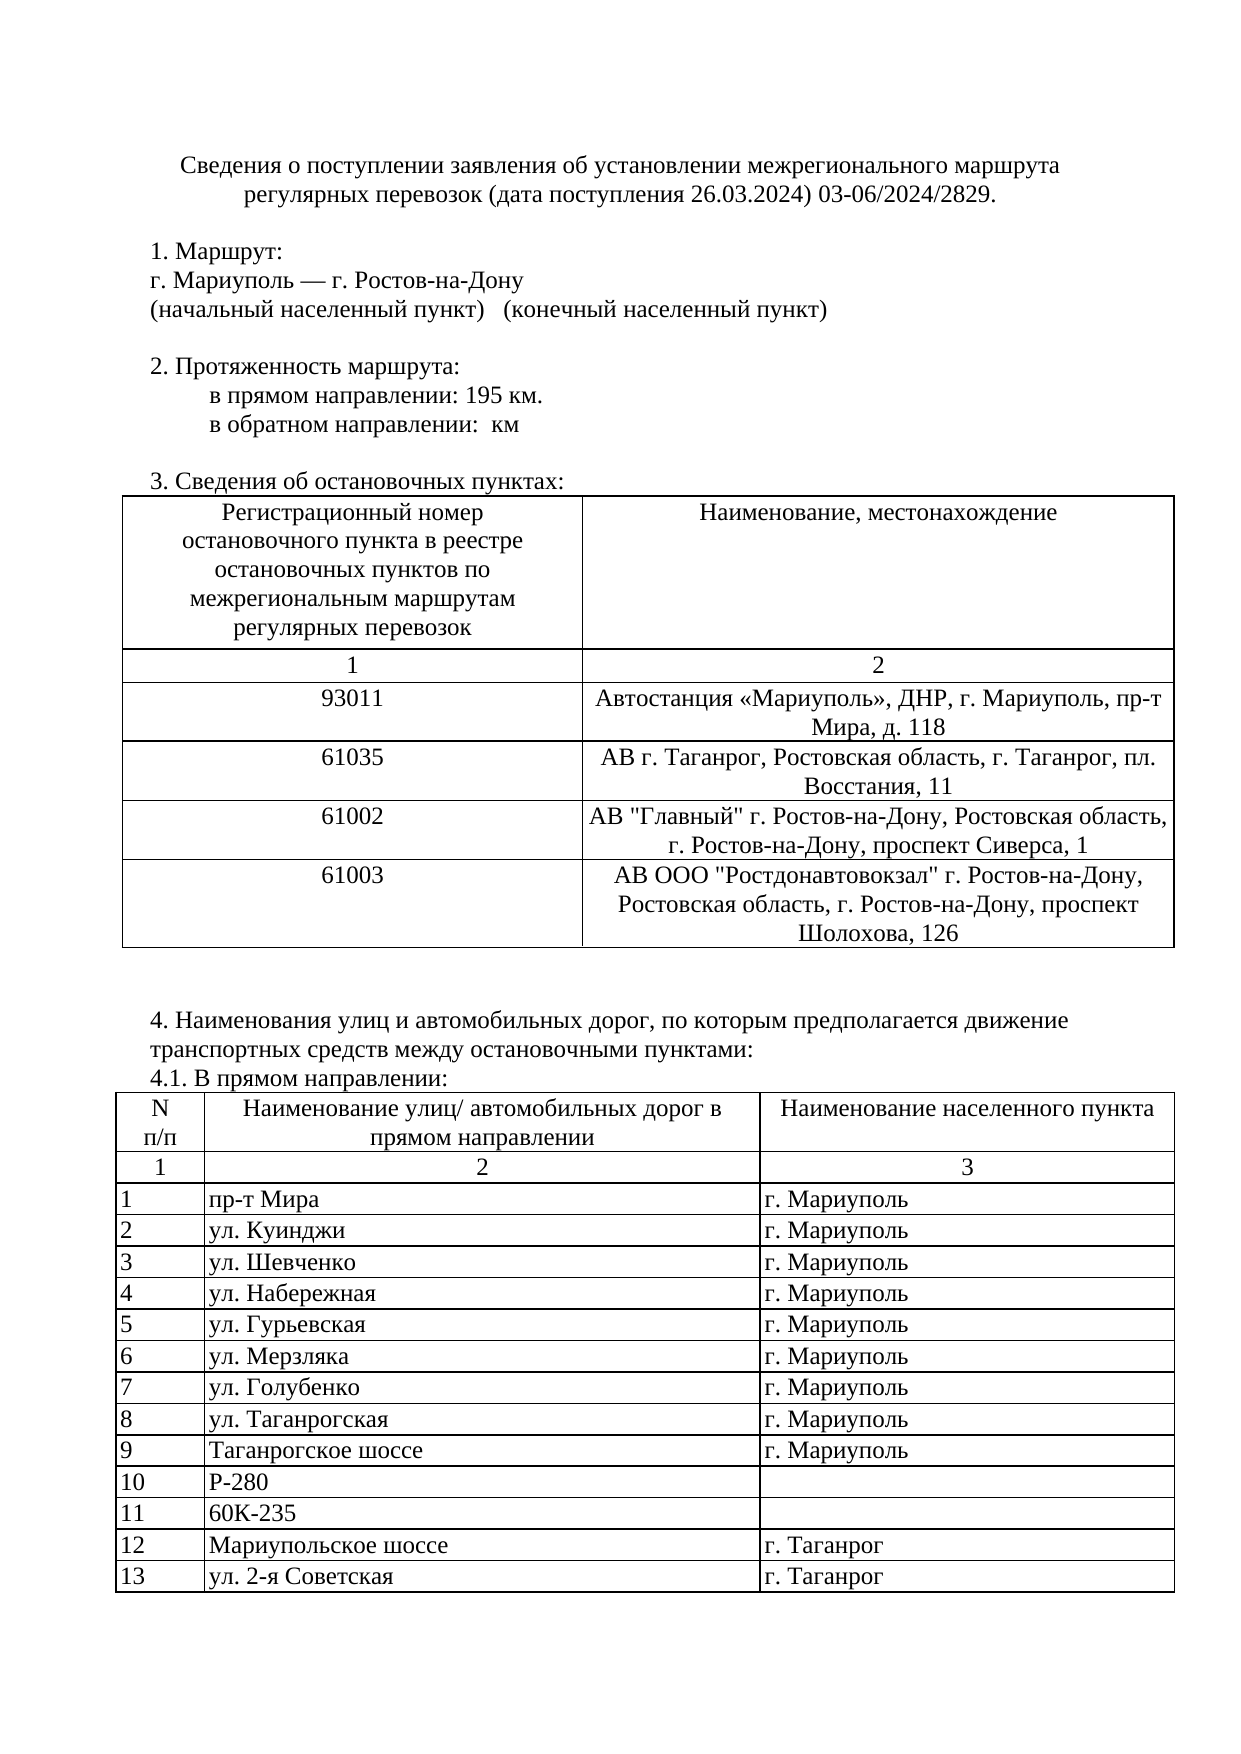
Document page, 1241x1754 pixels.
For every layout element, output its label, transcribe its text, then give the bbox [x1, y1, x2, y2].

table_cell 3 [761, 1152, 1174, 1182]
table_cell АВ "Главный" г. Ростов-на-Дону, Ростовская область, г. Ростов-на-Дону, проспект Сиверса, 1 [583, 801, 1173, 858]
table_header Наименование населенного пункта [761, 1093, 1174, 1151]
table_cell 6 [117, 1341, 204, 1371]
table_cell г. Таганрог [761, 1561, 1174, 1591]
table_cell Р-280 [205, 1467, 759, 1497]
table_cell 11 [117, 1498, 204, 1528]
table_header Наименование улиц/ автомобильных дорог в прямом направлении [205, 1093, 759, 1151]
table_cell 61035 [123, 742, 582, 799]
table_cell г. Мариуполь [761, 1215, 1174, 1245]
table_cell 7 [117, 1373, 204, 1402]
text 2. Протяженность маршрута: [150, 351, 1090, 380]
table_cell ул. Шевченко [205, 1247, 759, 1277]
table_header Наименование, местонахождение [583, 497, 1173, 648]
table_cell г. Таганрог [761, 1530, 1174, 1560]
table_cell 93011 [123, 683, 582, 740]
table_cell 2 [117, 1215, 204, 1245]
table_cell 61003 [123, 860, 582, 946]
table_cell 8 [117, 1404, 204, 1434]
table_cell г. Мариуполь [761, 1436, 1174, 1465]
table_cell 2 [205, 1152, 759, 1182]
table_cell ул. 2-я Советская [205, 1561, 759, 1591]
table_cell 9 [117, 1436, 204, 1465]
text в прямом направлении: 195 км. [150, 380, 1090, 409]
table_cell 1 [117, 1184, 204, 1214]
table_cell ул. Набережная [205, 1278, 759, 1308]
table_cell г. Мариуполь [761, 1278, 1174, 1308]
table_cell АВ г. Таганрог, Ростовская область, г. Таганрог, пл. Восстания, 11 [583, 742, 1173, 799]
table_cell Мариупольское шоссе [205, 1530, 759, 1560]
table_cell 10 [117, 1467, 204, 1497]
table_cell ул. Гурьевская [205, 1310, 759, 1339]
table_cell 3 [117, 1247, 204, 1277]
table_cell 1 [123, 650, 582, 681]
table_cell г. Мариуполь [761, 1341, 1174, 1371]
text (начальный населенный пункт) (конечный населенный пункт) [150, 294, 1090, 322]
table_cell г. Мариуполь [761, 1373, 1174, 1402]
table_cell 13 [117, 1561, 204, 1591]
table_cell г. Мариуполь [761, 1404, 1174, 1434]
text 4.1. В прямом направлении: [150, 1063, 1090, 1092]
table_cell г. Мариуполь [761, 1247, 1174, 1277]
text в обратном направлении: км [150, 409, 1090, 437]
table_cell ул. Куинджи [205, 1215, 759, 1245]
table_header Регистрационный номер остановочного пункта в реестре остановочных пунктов по межрегиональным маршрутам регулярных перевозок [123, 497, 582, 648]
table_cell [761, 1498, 1174, 1528]
text 1. Маршрут: [150, 236, 1090, 265]
table_cell г. Мариуполь [761, 1184, 1174, 1214]
text 4. Наименования улиц и автомобильных дорог, по которым предполагается движение транспортных средств между остановочными пунктами: [150, 1005, 1090, 1063]
table_cell 2 [583, 650, 1173, 681]
table_cell 12 [117, 1530, 204, 1560]
table_cell Автостанция «Мариуполь», ДНР, г. Мариуполь, пр-т Мира, д. 118 [583, 683, 1173, 740]
text Сведения о поступлении заявления об установлении межрегионального маршрута регулярных перевозок (дата поступления 26.03.2024) 03-06/2024/2829. [150, 150, 1090, 207]
table_cell 61002 [123, 801, 582, 858]
table_cell ул. Голубенко [205, 1373, 759, 1402]
table_cell 1 [117, 1152, 204, 1182]
table_header N п/п [117, 1093, 204, 1151]
table_cell пр-т Мира [205, 1184, 759, 1214]
table_cell 60К-235 [205, 1498, 759, 1528]
table_cell [761, 1467, 1174, 1497]
table_cell 5 [117, 1310, 204, 1339]
table_cell Таганрогское шоссе [205, 1436, 759, 1465]
table_cell 4 [117, 1278, 204, 1308]
table_cell г. Мариуполь [761, 1310, 1174, 1339]
text г. Мариуполь — г. Ростов-на-Дону [150, 265, 1090, 294]
text 3. Сведения об остановочных пунктах: [150, 466, 1090, 495]
table_cell АВ ООО "Ростдонавтовокзал" г. Ростов-на-Дону, Ростовская область, г. Ростов-на-Дону, проспект Шолохова, 126 [583, 860, 1173, 946]
table_cell ул. Таганрогская [205, 1404, 759, 1434]
table_cell ул. Мерзляка [205, 1341, 759, 1371]
